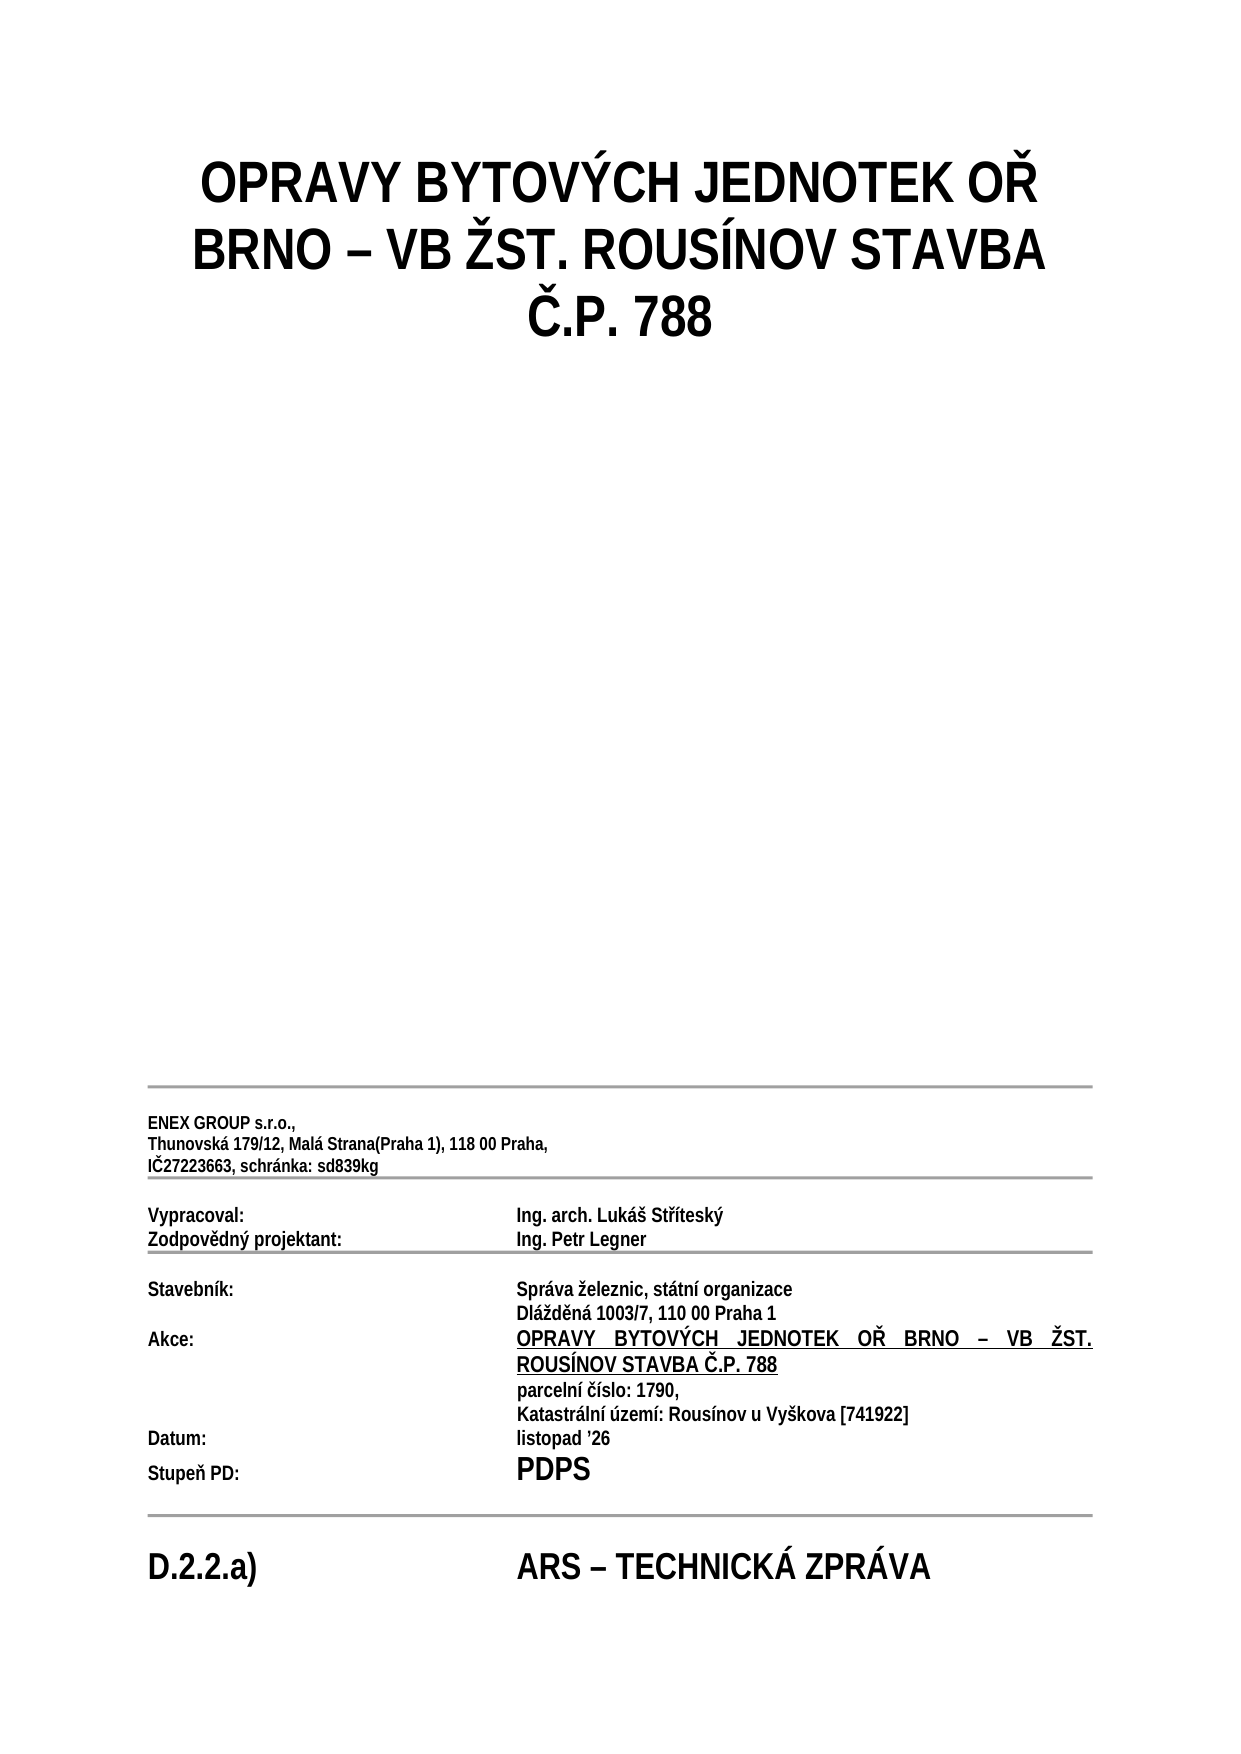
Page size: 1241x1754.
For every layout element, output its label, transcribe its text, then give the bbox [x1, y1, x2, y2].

text Stavebník: Správa železnic, státní organizace [148, 1277, 1093, 1301]
text parcelní číslo: 1790, [516, 1378, 1093, 1402]
text Stupeň PD: PDPS [148, 1449, 1093, 1488]
text Zodpovědný projektant: Ing. Petr Legner [148, 1227, 1093, 1250]
text IČ27223663, schránka: sd839kg [148, 1155, 1093, 1176]
text Vypracoval: Ing. arch. Lukáš Stříteský [148, 1203, 1093, 1227]
text OPRAVY BYTOVÝCH JEDNOTEK OŘ BRNO – VB ŽST. ROUSÍNOV STAVBA Č.P. 788 [148, 148, 1093, 348]
text Akce: OPRAVY BYTOVÝCH JEDNOTEK OŘ BRNO – VB ŽST. ROUSÍNOV STAVBA Č.P. 788 [148, 1325, 1093, 1378]
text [148, 1544, 1093, 1587]
text Datum: září ’20 [148, 1426, 1093, 1449]
text Dlážděná 1003/7, 110 00 Praha 1 [148, 1301, 1093, 1325]
text Katastrální území: Rousínov u Vyškova [741922] [516, 1402, 1093, 1426]
text ENEX GROUP s.r.o., [148, 1112, 1093, 1133]
text Thunovská 179/12, Malá Strana(Praha 1), 118 00 Praha, [148, 1133, 1093, 1155]
